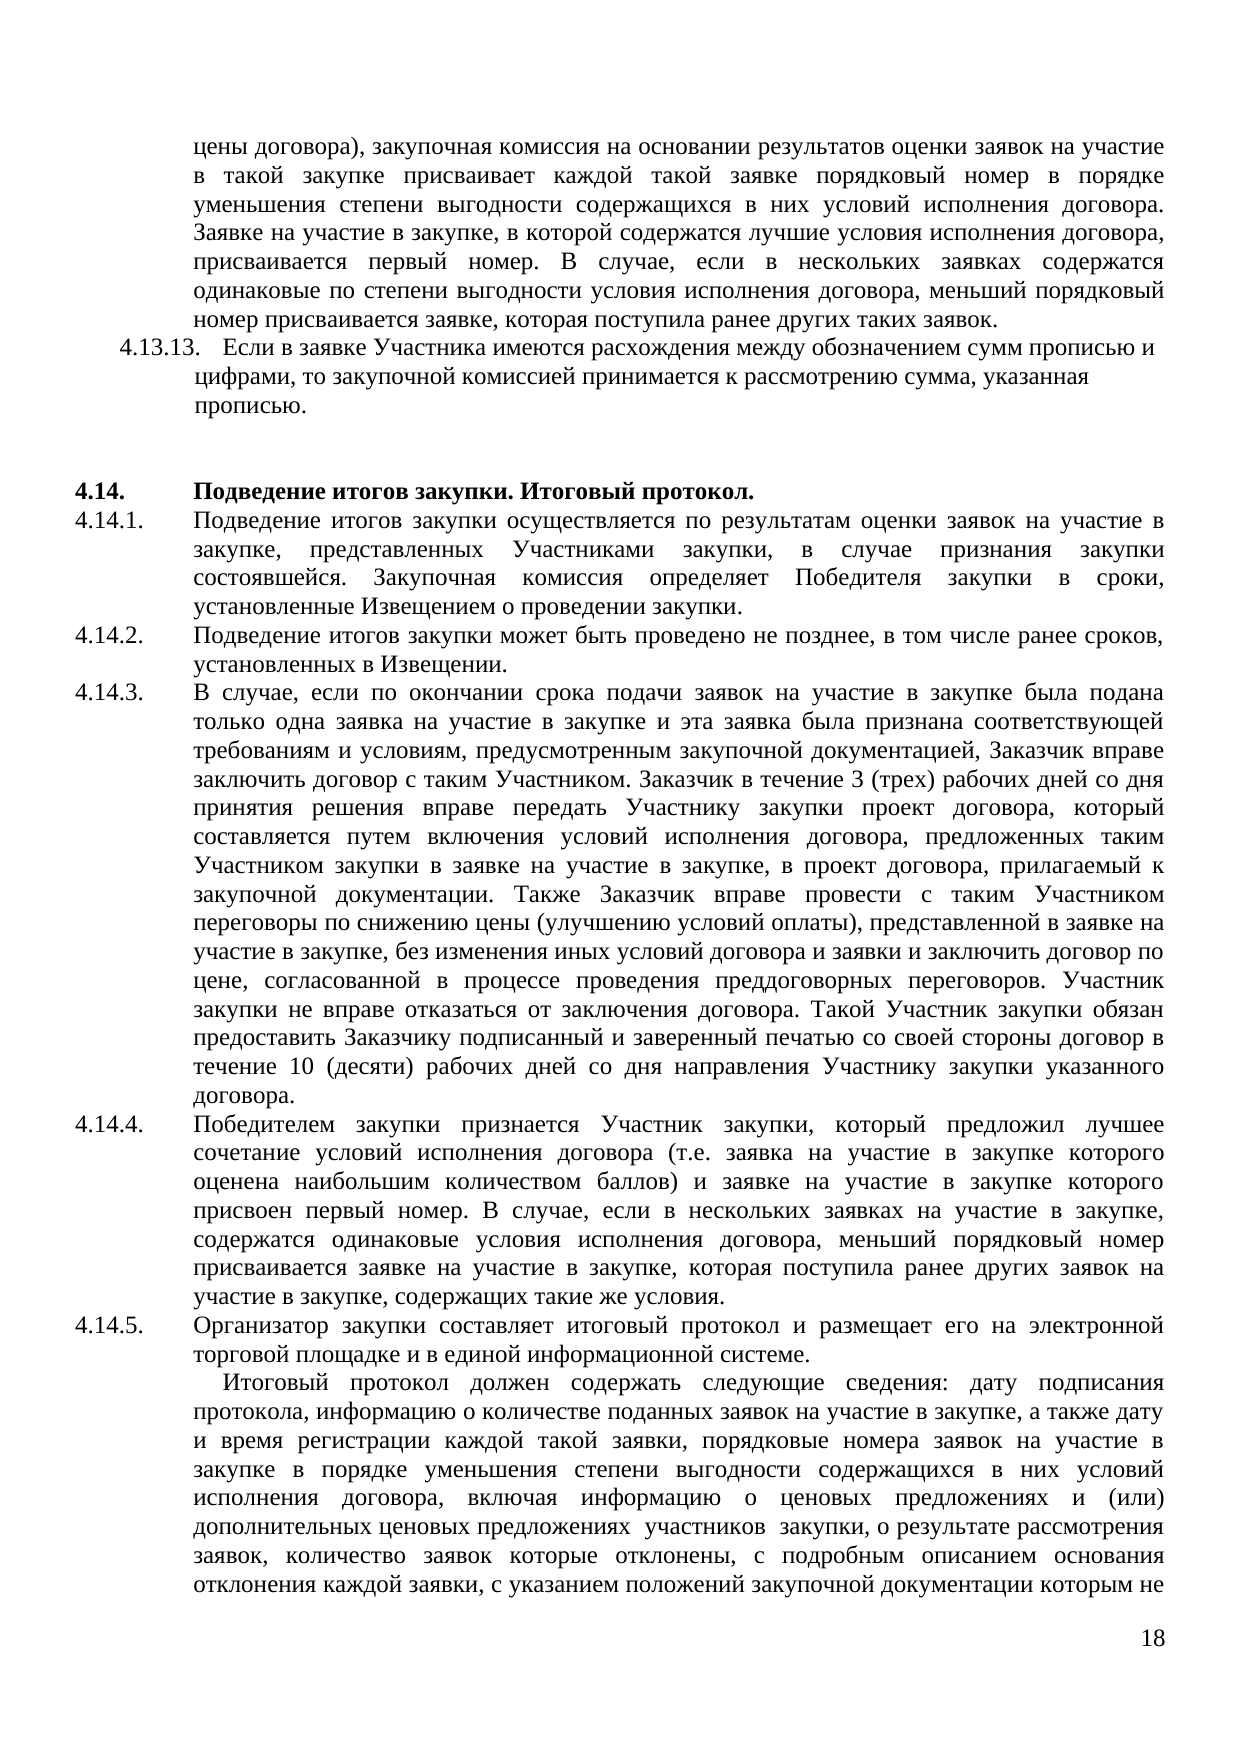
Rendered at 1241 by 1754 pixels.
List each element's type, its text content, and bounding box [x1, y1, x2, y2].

list В случае, если по окончании срока подачи заявок на участие в закупке была подана только одна заявка на участие в закупке и эта заявка была признана соответствующей требованиям и условиям, предусмотренным закупочной документацией, Заказчик вправе заключить договор с таким Участником. Заказчик в течение 3 (трех) рабочих дней со дня принятия решения вправе передать Участнику закупки проект договора, который составляется путем включения условий исполнения договора, предложенных таким Участником закупки в заявке на участие в закупке, в проект договора, прилагаемый к закупочной документации. Также Заказчик вправе провести с таким Участником переговоры по снижению цены (улучшению условий оплаты), представленной в заявке на участие в закупке, без изменения иных условий договора и заявки и заключить договор по цене, согласованной в процессе проведения преддоговорных переговоров. Участник закупки не вправе отказаться от заключения договора. Такой Участник закупки обязан предоставить Заказчику подписанный и заверенный печатью со своей стороны договор в течение 10 (десяти) рабочих дней со дня направления Участнику закупки указанного договора. [75, 677, 1165, 1109]
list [75, 131, 1165, 332]
list Подведение итогов закупки осуществляется по результатам оценки заявок на участие в закупке, представленных Участниками закупки, в случае признания закупки состоявшейся. Закупочная комиссия определяет Победителя закупки в сроки, установленные Извещением о проведении закупки. [75, 505, 1165, 620]
list Если в заявке Участника имеются расхождения между обозначением сумм прописью и цифрами, то закупочной комиссией принимается к рассмотрению сумма, указанная прописью. [119, 332, 1165, 419]
list Организатор закупки составляет итоговый протокол и размещает его на электронной торговой площадке и в единой информационной системе. [75, 1310, 1165, 1367]
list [193, 1367, 1165, 1597]
list Подведение итогов закупки может быть проведено не позднее, в том числе ранее сроков, установленных в Извещении. [75, 620, 1165, 677]
list Подведение итогов закупки. Итоговый протокол. [75, 476, 1165, 505]
list Победителем закупки признается Участник закупки, который предложил лучшее сочетание условий исполнения договора (т.е. заявка на участие в закупке которого оценена наибольшим количеством баллов) и заявке на участие в закупке которого присвоен первый номер. В случае, если в нескольких заявках на участие в закупке, содержатся одинаковые условия исполнения договора, меньший порядковый номер присваивается заявке на участие в закупке, которая поступила ранее других заявок на участие в закупке, содержащих такие же условия. [75, 1109, 1165, 1310]
